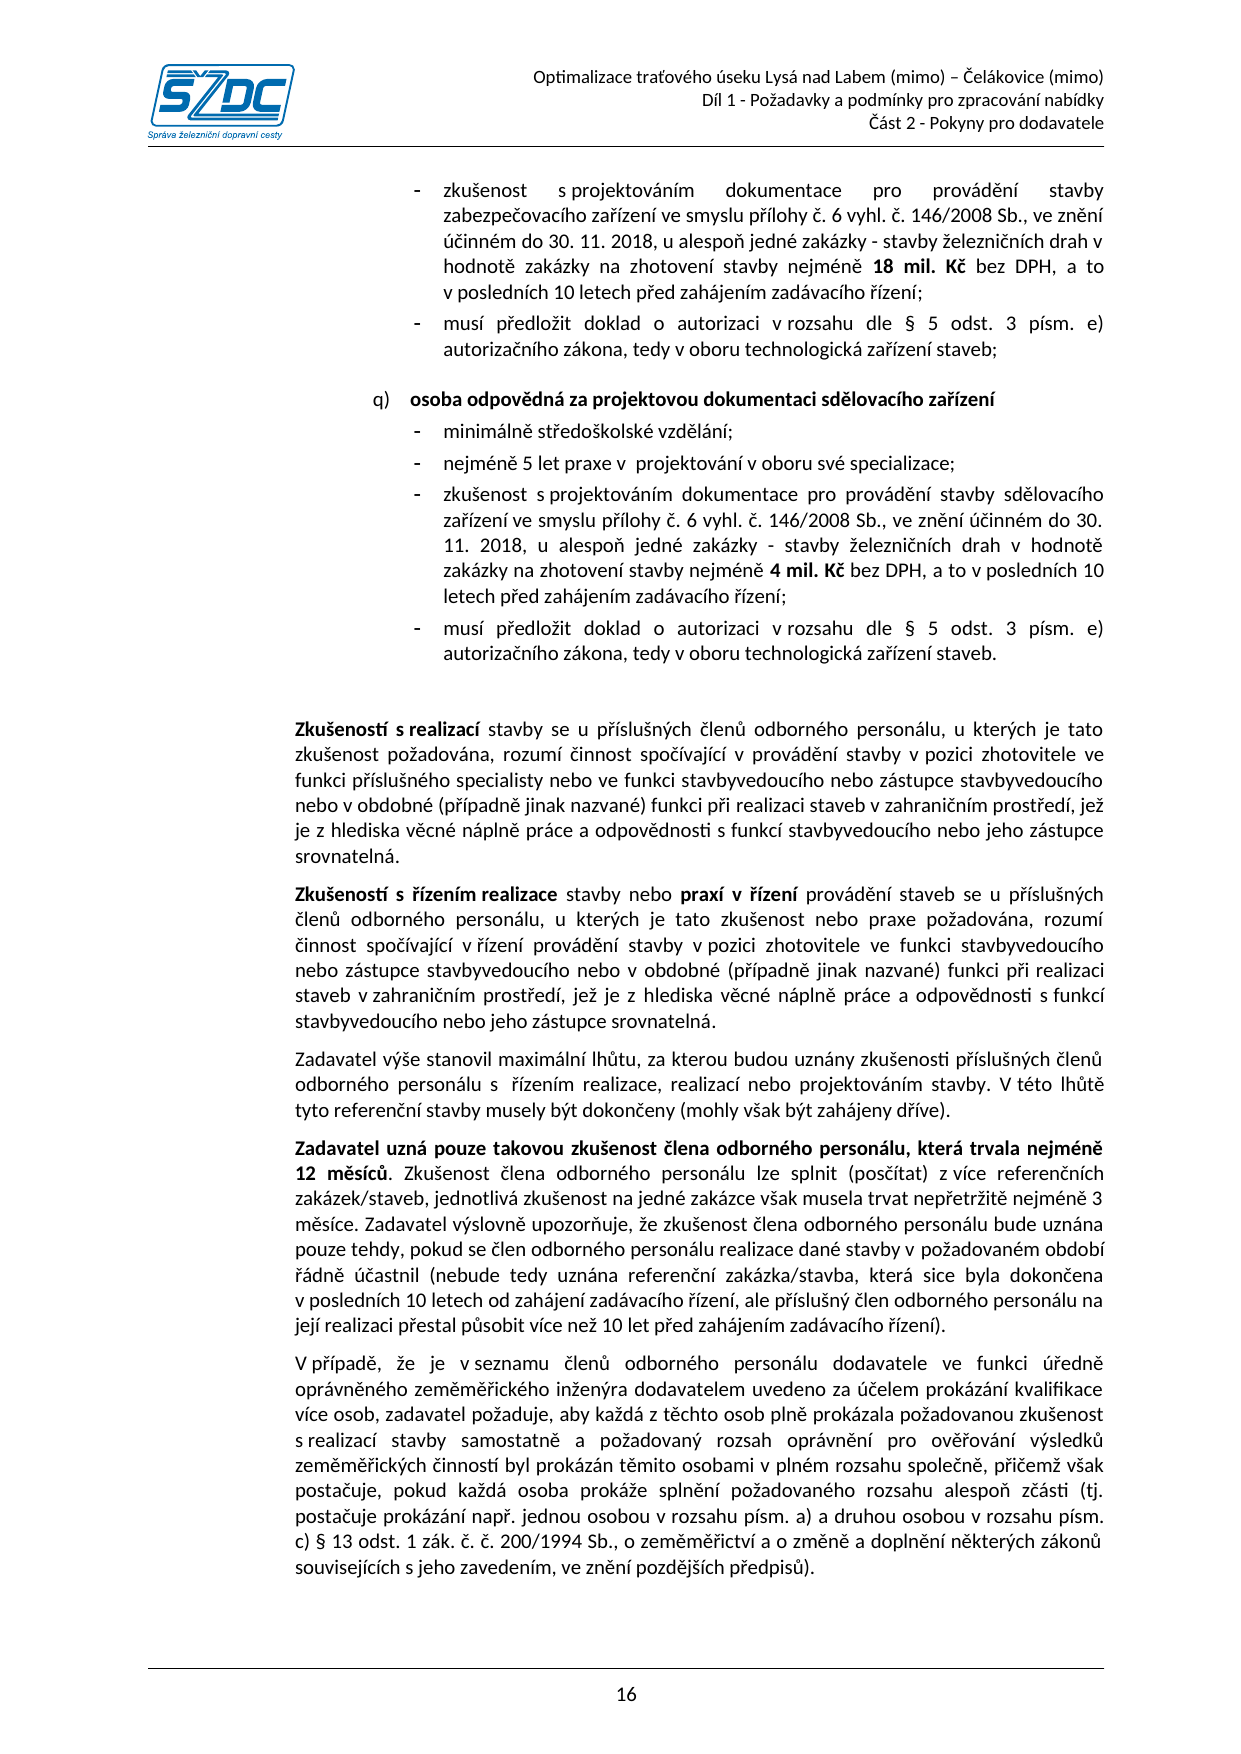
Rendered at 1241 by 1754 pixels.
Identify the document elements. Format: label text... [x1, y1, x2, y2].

list nejméně 5 let praxe v projektování v oboru své specializace; [413, 450, 1104, 475]
text Zkušeností s řízením realizace stavby nebo praxí v řízení provádění staveb se u příslušných členů odborného personálu, u kterých je tato zkušenost nebo praxe požadována, rozumí činnost spočívající v řízení provádění stavby v pozici zhotovitele ve funkci stavbyvedoucího nebo zástupce stavbyvedoucího nebo v obdobné (případně jinak nazvané) funkci při realizaci staveb v zahraničním prostředí, jež je z hlediska věcné náplně práce a odpovědnosti s funkcí stavbyvedoucího nebo jeho zástupce srovnatelná. [295, 881, 1104, 1033]
list osoba odpovědná za projektovou dokumentaci sdělovacího zařízení [373, 386, 1104, 412]
list musí předložit doklad o autorizaci v rozsahu dle § 5 odst. 3 písm. e) autorizačního zákona, tedy v oboru technologická zařízení staveb. [413, 615, 1104, 666]
text Zadavatel výše stanovil maximální lhůtu, za kterou budou uznány zkušenosti příslušných členů odborného personálu s řízením realizace, realizací nebo projektováním stavby. V této lhůtě tyto referenční stavby musely být dokončeny (mohly však být zahájeny dříve). [295, 1046, 1104, 1122]
text Zkušeností s realizací stavby se u příslušných členů odborného personálu, u kterých je tato zkušenost požadována, rozumí činnost spočívající v provádění stavby v pozici zhotovitele ve funkci příslušného specialisty nebo ve funkci stavbyvedoucího nebo zástupce stavbyvedoucího nebo v obdobné (případně jinak nazvané) funkci při realizaci staveb v zahraničním prostředí, jež je z hlediska věcné náplně práce a odpovědnosti s funkcí stavbyvedoucího nebo jeho zástupce srovnatelná. [295, 716, 1104, 868]
list zkušenost s projektováním dokumentace pro provádění stavby sdělovacího zařízení ve smyslu přílohy č. 6 vyhl. č. 146/2008 Sb., ve znění účinném do 30. 11. 2018, u alespoň jedné zakázky - stavby železničních drah v hodnotě zakázky na zhotovení stavby nejméně 4 mil. Kč bez DPH, a to v posledních 10 letech před zahájením zadávacího řízení; [413, 481, 1104, 608]
list minimálně středoškolské vzdělání; [413, 418, 1104, 443]
text V případě, že je v seznamu členů odborného personálu dodavatele ve funkci úředně oprávněného zeměměřického inženýra dodavatelem uvedeno za účelem prokázání kvalifikace více osob, zadavatel požaduje, aby každá z těchto osob plně prokázala požadovanou zkušenost s realizací stavby samostatně a požadovaný rozsah oprávnění pro ověřování výsledků zeměměřických činností byl prokázán těmito osobami v plném rozsahu společně, přičemž však postačuje, pokud každá osoba prokáže splnění požadovaného rozsahu alespoň zčásti (tj. postačuje prokázání např. jednou osobou v rozsahu písm. a) a druhou osobou v rozsahu písm. c) § 13 odst. 1 zák. č. č. 200/1994 Sb., o zeměměřictví a o změně a doplnění některých zákonů souvisejících s jeho zavedením, ve znění pozdějších předpisů). [295, 1351, 1104, 1579]
list musí předložit doklad o autorizaci v rozsahu dle § 5 odst. 3 písm. e) autorizačního zákona, tedy v oboru technologická zařízení staveb; [413, 311, 1104, 361]
text Zadavatel uzná pouze takovou zkušenost člena odborného personálu, která trvala nejméně 12 měsíců. Zkušenost člena odborného personálu lze splnit (posčítat) z více referenčních zakázek/staveb, jednotlivá zkušenost na jedné zakázce však musela trvat nepřetržitě nejméně 3 měsíce. Zadavatel výslovně upozorňuje, že zkušenost člena odborného personálu bude uznána pouze tehdy, pokud se člen odborného personálu realizace dané stavby v požadovaném období řádně účastnil (nebude tedy uznána referenční zakázka/stavba, která sice byla dokončena v posledních 10 letech od zahájení zadávacího řízení, ale příslušný člen odborného personálu na její realizaci přestal působit více než 10 let před zahájením zadávacího řízení). [295, 1135, 1104, 1338]
list zkušenost s projektováním dokumentace pro provádění stavby zabezpečovacího zařízení ve smyslu přílohy č. 6 vyhl. č. 146/2008 Sb., ve znění účinném do 30. 11. 2018, u alespoň jedné zakázky - stavby železničních drah v hodnotě zakázky na zhotovení stavby nejméně 18 mil. Kč bez DPH, a to v posledních 10 letech před zahájením zadávacího řízení; [413, 177, 1104, 304]
